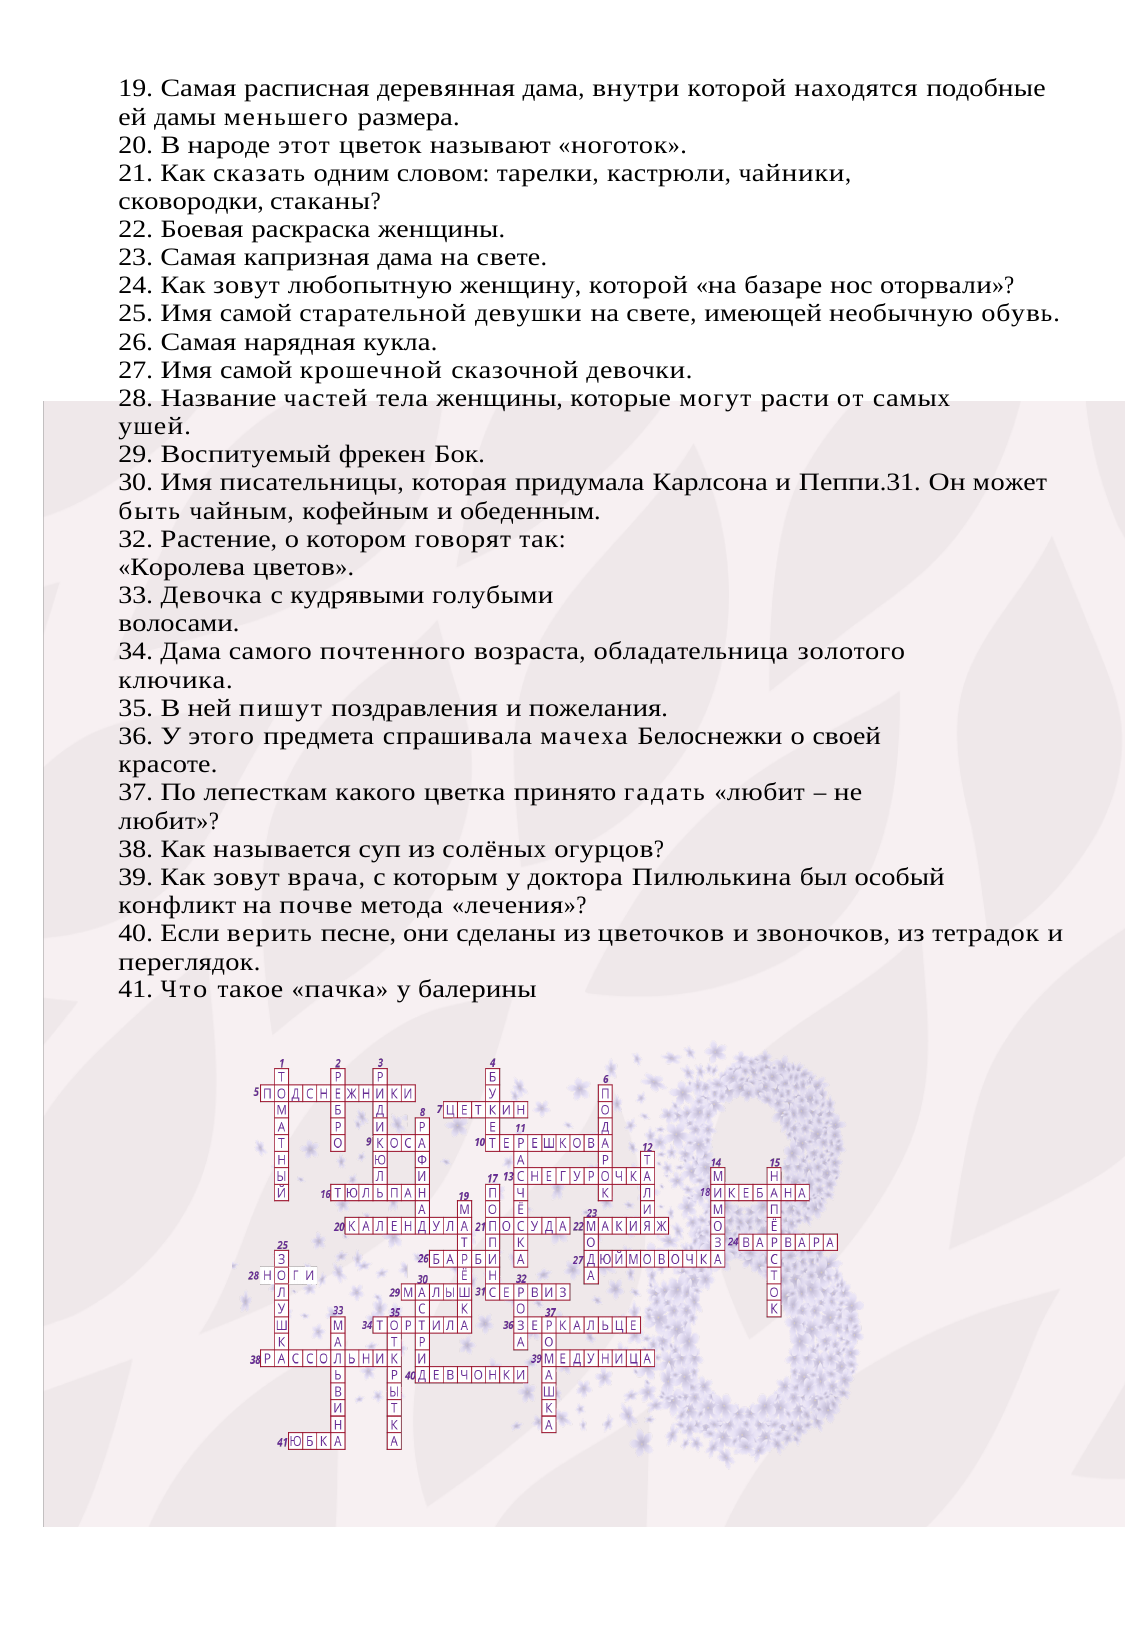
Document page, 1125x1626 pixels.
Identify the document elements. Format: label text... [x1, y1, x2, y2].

text 24. Как зовут любопытную женщину, которой «на базаре нос оторвали»? [118, 271, 1061, 299]
text 36. У этого предмета спрашивала мачеха Белоснежки о своей красоте. [118, 722, 948, 778]
text 23. Самая капризная дама на свете. [118, 243, 1061, 271]
text 25. Имя самой старательной девушки на свете, имеющей необычную обувь. [118, 299, 1067, 327]
text 40. Если верить песне, они сделаны из цветочков и звоночков, из тетрадок и переглядок. [118, 919, 1067, 975]
text 34. Дама самого почтенного возраста, обладательница золотого ключика. [118, 637, 1020, 694]
text 33. Девочка с кудрявыми голубыми волосами. [118, 581, 674, 637]
text 27. Имя самой крошечной сказочной девочки. [118, 356, 1061, 384]
text 22. Боевая раскраска женщины. [118, 215, 1061, 243]
text 21. Как сказать одним словом: тарелки, кастрюли, чайники, сковородки, стаканы? [118, 159, 979, 215]
text 39. Как зовут врача, с которым у доктора Пилюлькина был особый конфликт на почве метода «лечения»? [118, 863, 1062, 919]
text 30. Имя писательницы, которая придумала Карлсона и Пеппи.31. Он может быть чайным, кофейным и обеденным. [118, 468, 1061, 524]
picture [0, 401, 1125, 1527]
text 35. В ней пишут поздравления и пожелания. [118, 694, 1020, 722]
text 37. По лепесткам какого цветка принято гадать «любит – не любит»? [118, 778, 948, 834]
text 41. Что такое «пачка» у балерины [118, 975, 1061, 1003]
text 26. Самая нарядная кукла. [118, 327, 1067, 356]
text 38. Как называется суп из солёных огурцов? [118, 834, 948, 863]
text 29. Воспитуемый фрекен Бок. [118, 440, 999, 468]
text 19. Самая расписная деревянная дама, внутри которой находятся подобные ей дамы меньшего размера. [118, 74, 1063, 130]
text 20. В народе этот цветок называют «ноготок». [118, 131, 1061, 159]
text 32. Растение, о котором говорят так: «Королева цветов». [118, 524, 674, 581]
text 28. Название частей тела женщины, которые могут расти от самых ушей. [118, 384, 999, 440]
